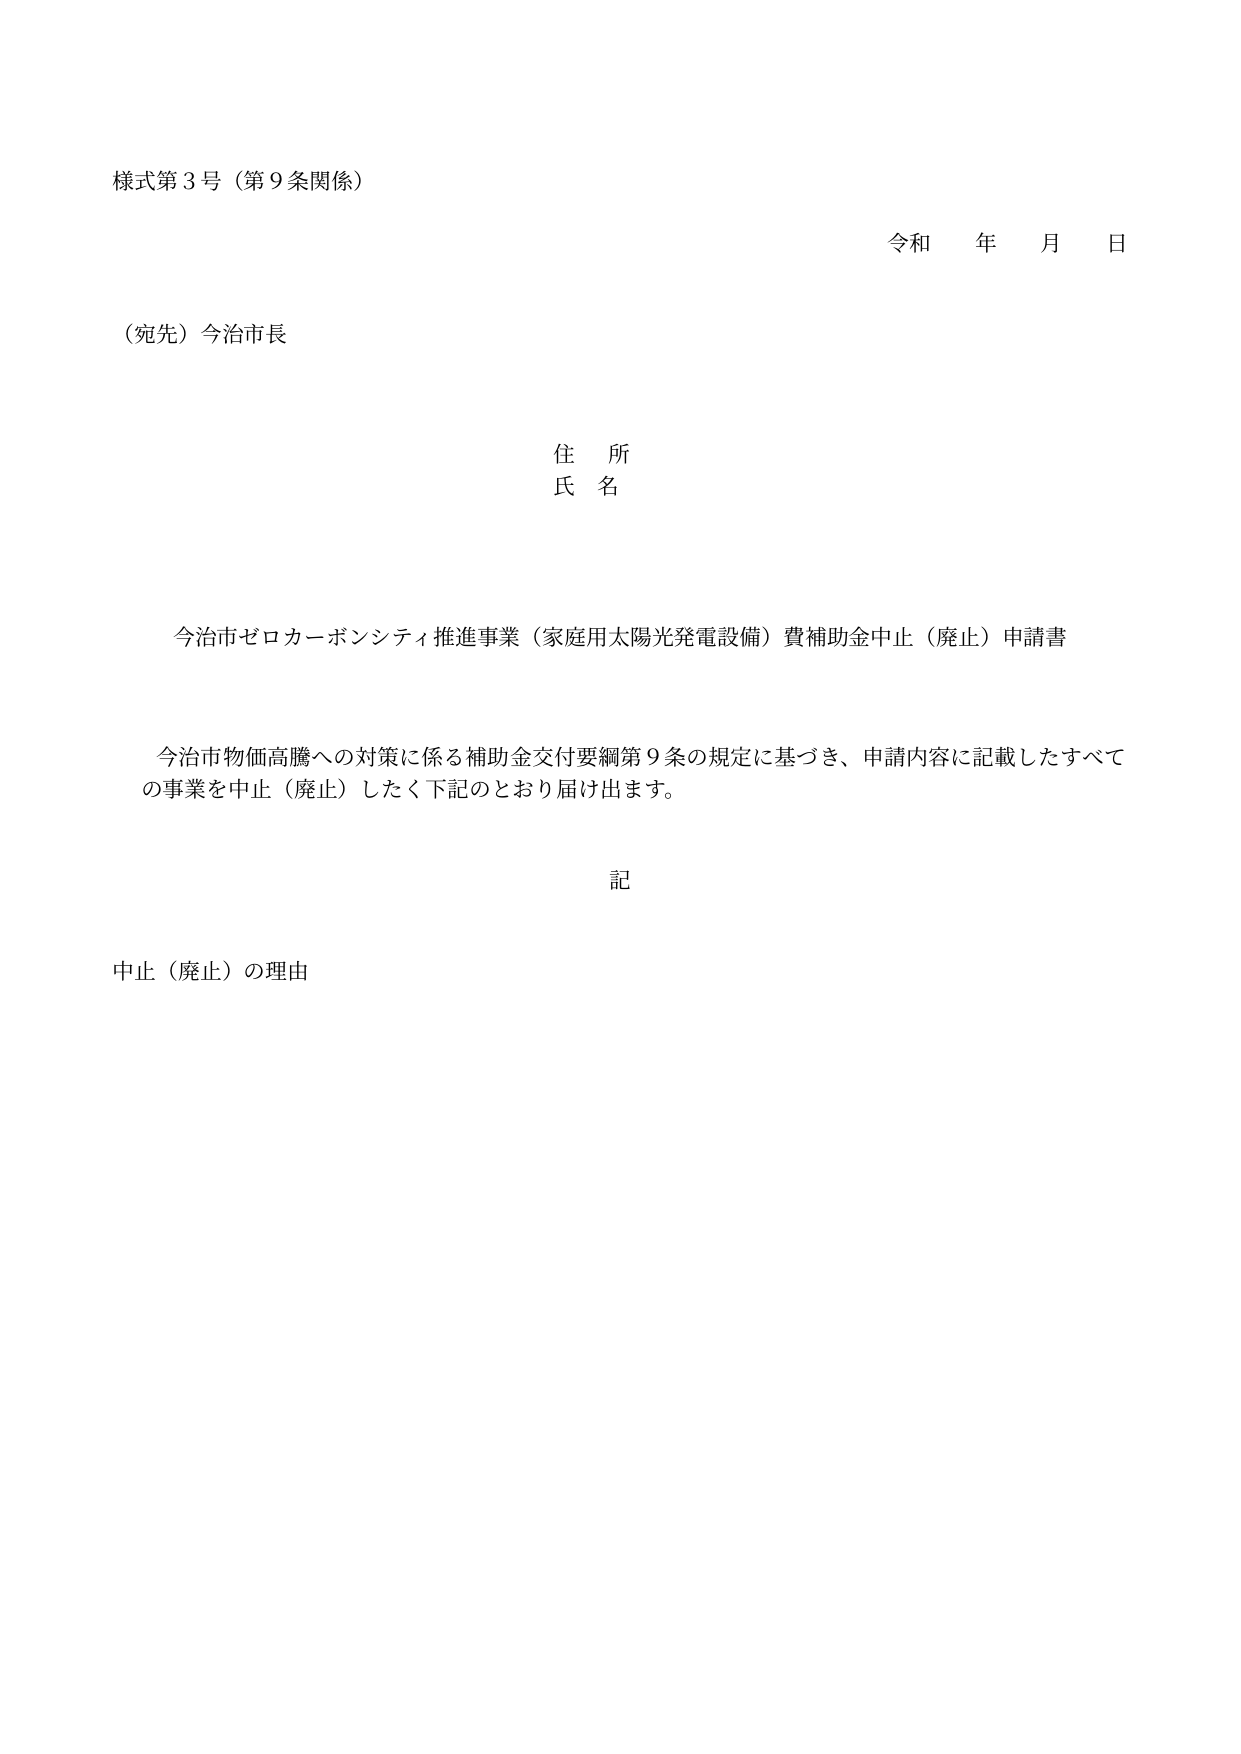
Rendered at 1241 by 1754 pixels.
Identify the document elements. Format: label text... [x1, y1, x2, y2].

text 中止（廃止）の理由 [112, 954, 1128, 986]
text （宛先）今治市長 [112, 317, 1128, 348]
text 様式第３号（第９条関係） [112, 164, 1128, 196]
text 今治市ゼロカーボンシティ推進事業（家庭用太陽光発電設備）費補助金中止（廃止）申請書 [112, 620, 1128, 651]
text 住 所 [553, 438, 1128, 469]
text 記 [112, 863, 1128, 894]
text 令和 年 月 日 [112, 226, 1128, 257]
text 氏 名 [553, 469, 1128, 501]
text 今治市物価高騰への対策に係る補助金交付要綱第９条の規定に基づき、申請内容に記載したすべての事業を中止（廃止）したく下記のとおり届け出ます。 [112, 741, 1128, 803]
